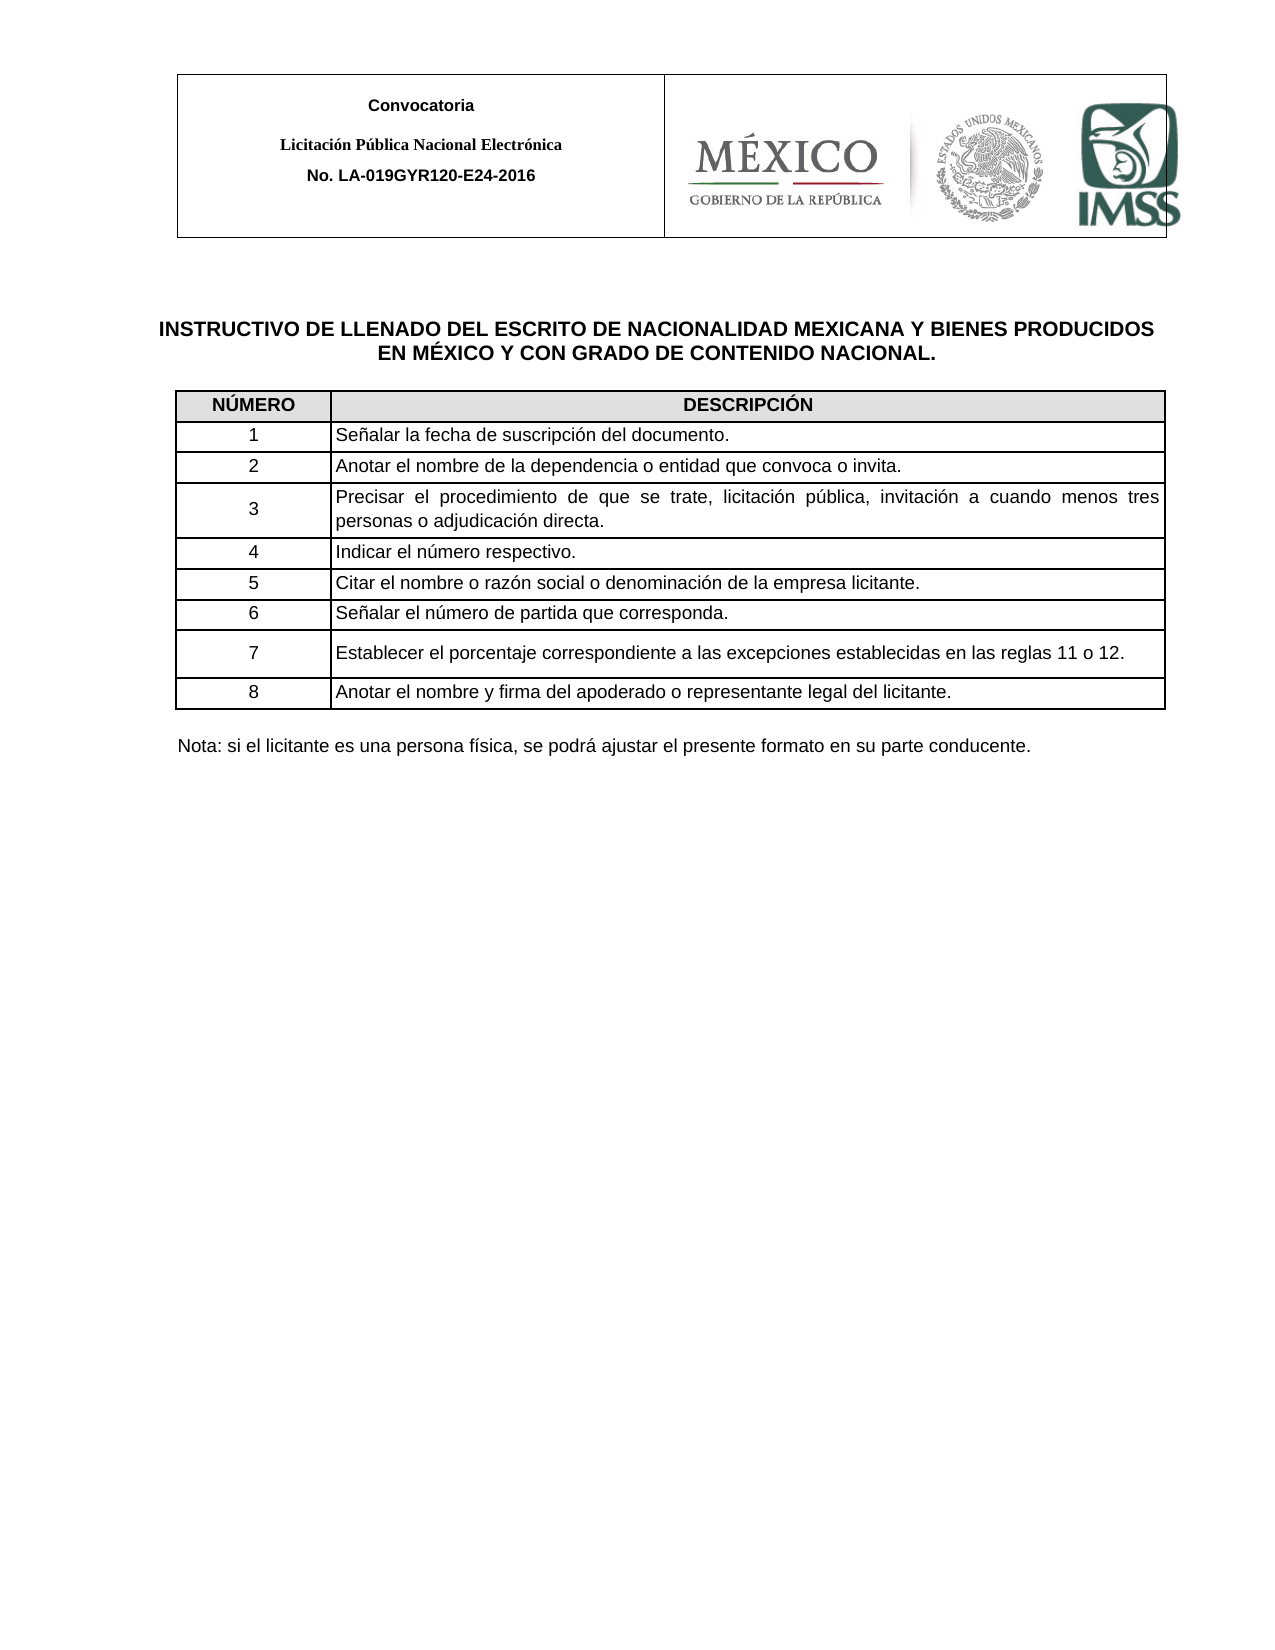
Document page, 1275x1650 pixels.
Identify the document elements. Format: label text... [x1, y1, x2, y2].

table_cell 7 [177, 631, 330, 677]
text Nota: si el licitante es una persona física, se podrá ajustar el presente formato en su parte conducente. [177, 735, 1166, 756]
table_cell Precisar el procedimiento de que se trate, licitación pública, invitación a cuando menos tres personas o adjudicación directa. [332, 484, 1164, 537]
table_cell Citar el nombre o razón social o denominación de la empresa licitante. [332, 570, 1164, 598]
table_cell 6 [177, 601, 330, 629]
table_cell Anotar el nombre de la dependencia o entidad que convoca o invita. [332, 453, 1164, 482]
picture [1167, 93, 1182, 233]
table_cell Anotar el nombre y firma del apoderado o representante legal del licitante. [332, 679, 1164, 708]
table_cell 2 [177, 453, 330, 482]
table_header NÚMERO [177, 392, 330, 421]
table_cell Señalar la fecha de suscripción del documento. [332, 423, 1164, 451]
table_cell 3 [177, 484, 330, 537]
table_header DESCRIPCIÓN [332, 392, 1164, 421]
text INSTRUCTIVO DE LLENADO DEL ESCRITO DE NACIONALIDAD MEXICANA Y BIENES PRODUCIDOS EN MÉXICO Y CON GRADO DE CONTENIDO NACIONAL. [148, 317, 1166, 365]
table_cell 1 [177, 423, 330, 451]
picture [686, 101, 1047, 233]
table_cell 8 [177, 679, 330, 708]
table_cell 5 [177, 570, 330, 598]
table_cell Indicar el número respectivo. [332, 539, 1164, 568]
table_cell 4 [177, 539, 330, 568]
picture [1074, 93, 1166, 233]
table_cell Señalar el número de partida que corresponda. [332, 601, 1164, 629]
table_cell Establecer el porcentaje correspondiente a las excepciones establecidas en las reglas 11 o 12. [332, 631, 1164, 677]
